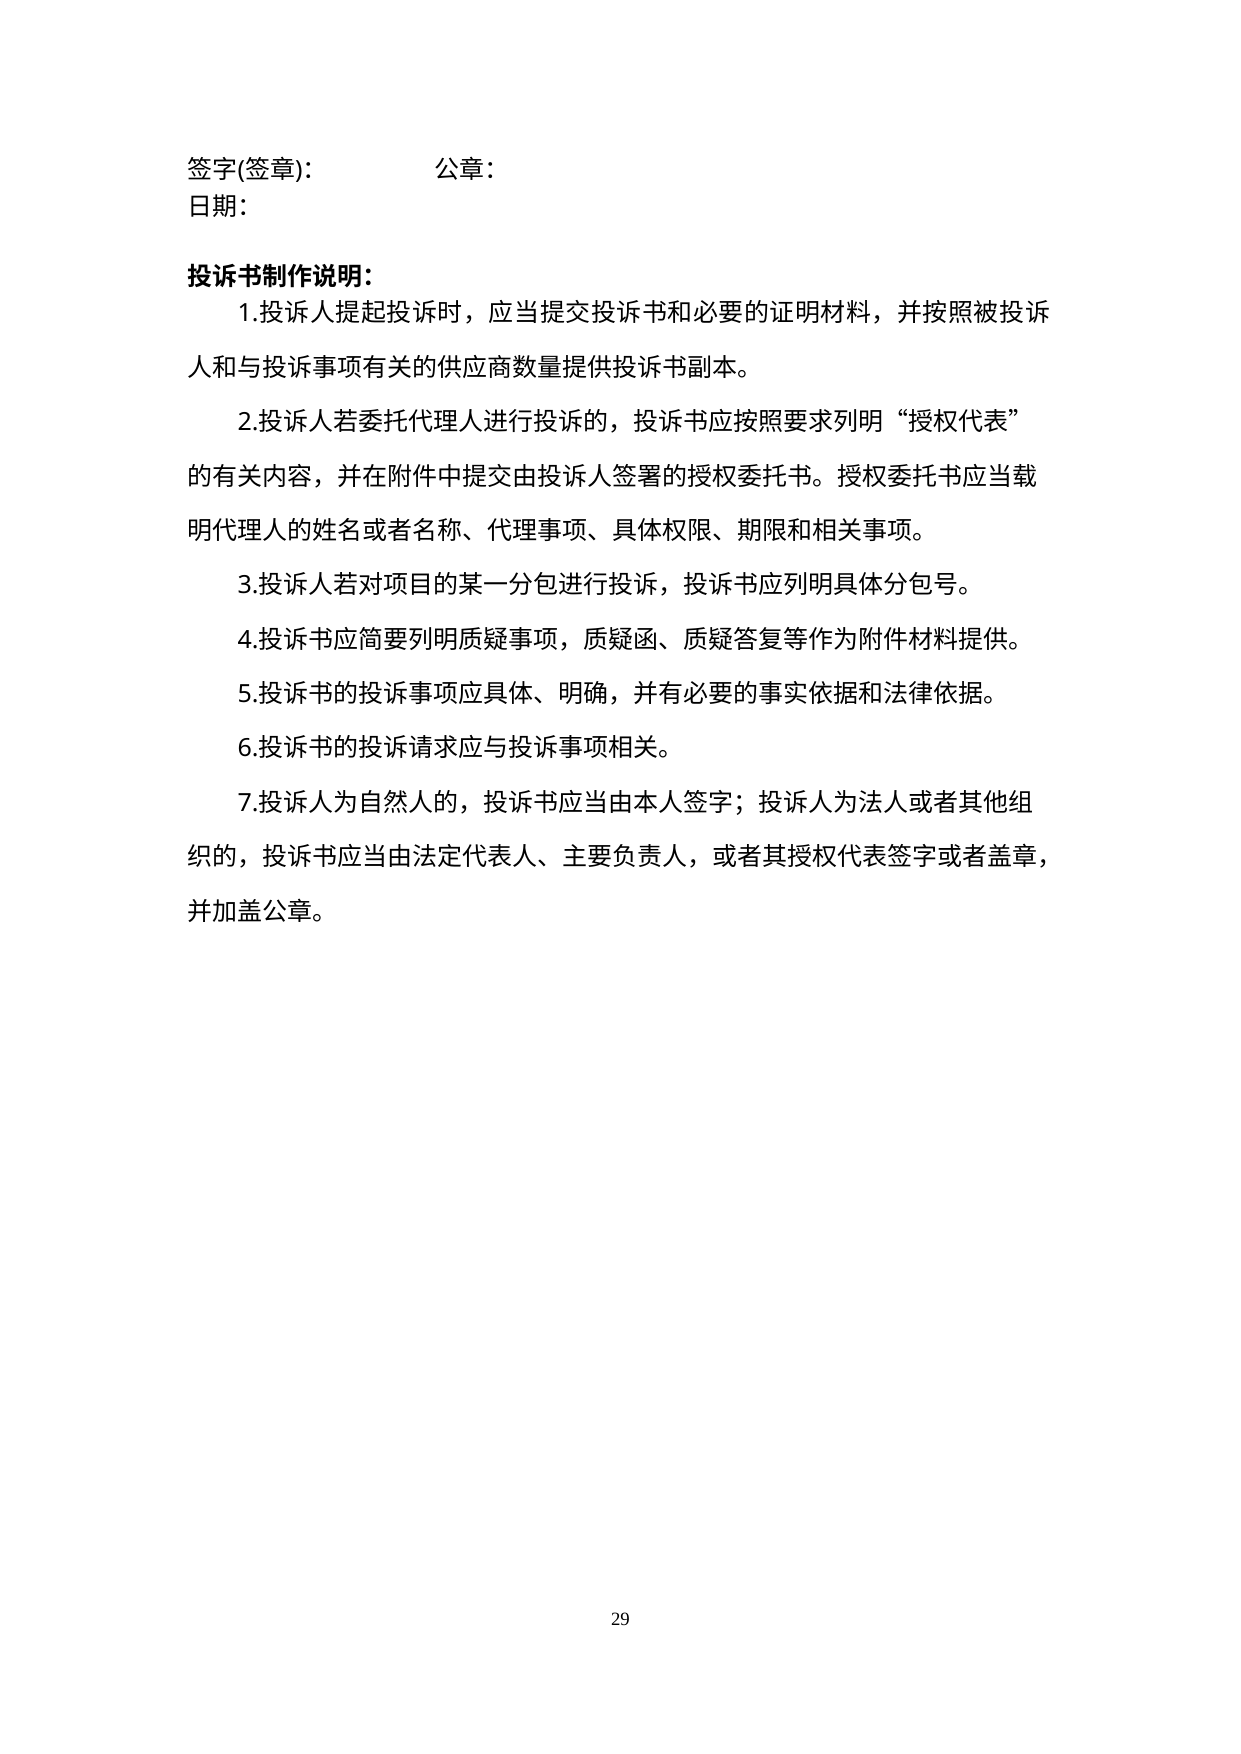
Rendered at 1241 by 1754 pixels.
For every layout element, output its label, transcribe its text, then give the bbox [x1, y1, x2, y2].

text 3.投诉人若对项目的某一分包进行投诉，投诉书应列明具体分包号。 [187, 565, 1053, 601]
text 5.投诉书的投诉事项应具体、明确，并有必要的事实依据和法律依据。 [187, 673, 1053, 710]
text 日期： [187, 186, 1053, 222]
text 6.投诉书的投诉请求应与投诉事项相关。 [187, 728, 1053, 764]
text 7.投诉人为自然人的，投诉书应当由本人签字；投诉人为法人或者其他组织的，投诉书应当由法定代表人、主要负责人，或者其授权代表签字或者盖章，并加盖公章。 [187, 782, 1053, 927]
text 签字(签章)： 公章： [187, 150, 1053, 186]
text 4.投诉书应简要列明质疑事项，质疑函、质疑答复等作为附件材料提供。 [187, 619, 1053, 655]
text 2.投诉人若委托代理人进行投诉的，投诉书应按照要求列明“授权代表”的有关内容，并在附件中提交由投诉人签署的授权委托书。授权委托书应当载明代理人的姓名或者名称、代理事项、具体权限、期限和相关事项。 [187, 402, 1053, 547]
text 投诉书制作说明： [187, 257, 1053, 293]
text 1.投诉人提起投诉时，应当提交投诉书和必要的证明材料，并按照被投诉人和与投诉事项有关的供应商数量提供投诉书副本。 [187, 293, 1053, 383]
